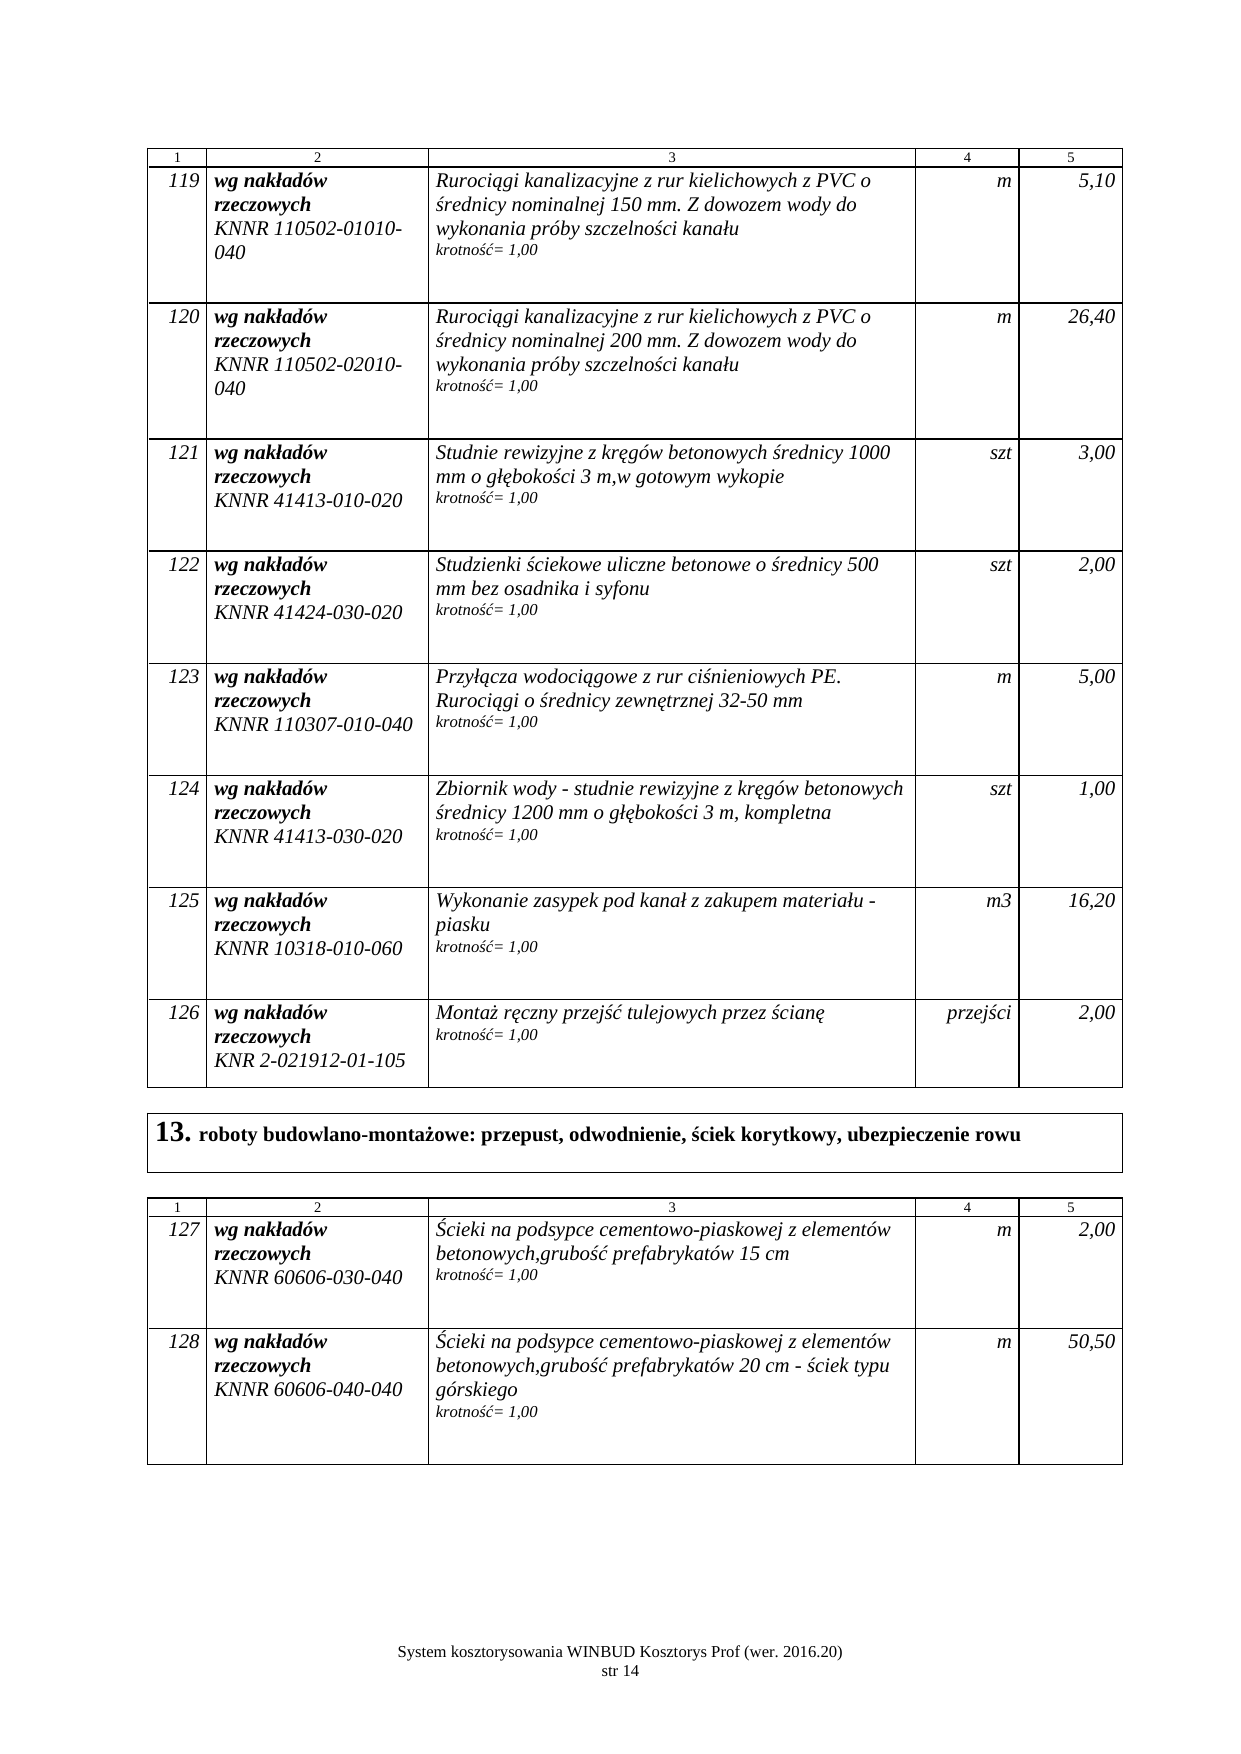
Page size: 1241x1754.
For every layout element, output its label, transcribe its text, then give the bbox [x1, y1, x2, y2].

table_cell Przyłącza wodociągowe z rur ciśnieniowych PE. Rurociągi o średnicy zewnętrznej 32-50 mm krotność= 1,00 [429, 664, 915, 774]
table_cell wg nakładów rzeczowych KNNR 10318-010-060 [207, 888, 428, 999]
table_cell m [916, 1217, 1018, 1328]
table_cell wg nakładów rzeczowych KNNR 60606-040-040 [207, 1329, 428, 1464]
table_cell wg nakładów rzeczowych KNNR 60606-030-040 [207, 1217, 428, 1328]
table_cell m3 [916, 888, 1018, 999]
table_header 1 [148, 149, 206, 166]
table_header 5 [1020, 1199, 1122, 1216]
table_cell 16,20 [1020, 888, 1122, 999]
table_header 2 [207, 149, 428, 166]
table_cell 5,10 [1020, 168, 1122, 302]
table_cell wg nakładów rzeczowych KNNR 110502-01010-040 [207, 168, 428, 302]
table_cell m [916, 168, 1018, 302]
table_cell szt [916, 552, 1018, 662]
table_cell wg nakładów rzeczowych KNR 2-021912-01-105 [207, 1000, 428, 1087]
table_header 1 [148, 1199, 206, 1216]
table_cell 1,00 [1020, 776, 1122, 887]
table_cell 2,00 [1020, 1000, 1122, 1087]
table_cell Montaż ręczny przejść tulejowych przez ścianę krotność= 1,00 [429, 1000, 915, 1087]
table_cell 124 [148, 776, 206, 887]
table_cell wg nakładów rzeczowych KNNR 41424-030-020 [207, 552, 428, 662]
table_cell 125 [148, 888, 206, 999]
table_cell 123 [148, 664, 206, 774]
table_cell 5,00 [1020, 664, 1122, 774]
table_cell Ścieki na podsypce cementowo-piaskowej z elementów betonowych,grubość prefabrykatów 15 cm krotność= 1,00 [429, 1217, 915, 1328]
table_cell m [916, 664, 1018, 774]
table_cell 121 [148, 439, 206, 550]
table_cell 50,50 [1020, 1329, 1122, 1464]
table_cell wg nakładów rzeczowych KNNR 41413-030-020 [207, 776, 428, 887]
table_cell Zbiornik wody - studnie rewizyjne z kręgów betonowych średnicy 1200 mm o głębokości 3 m, kompletna krotność= 1,00 [429, 776, 915, 887]
table_cell wg nakładów rzeczowych KNNR 110307-010-040 [207, 664, 428, 774]
table_cell 2,00 [1020, 1217, 1122, 1328]
table_cell Rurociągi kanalizacyjne z rur kielichowych z PVC o średnicy nominalnej 200 mm. Z dowozem wody do wykonania próby szczelności kanału krotność= 1,00 [429, 304, 915, 438]
table_cell 127 [148, 1217, 206, 1328]
table_cell szt [916, 776, 1018, 887]
table_cell Studzienki ściekowe uliczne betonowe o średnicy 500 mm bez osadnika i syfonu krotność= 1,00 [429, 552, 915, 662]
table_cell 2,00 [1020, 552, 1122, 662]
table_header 5 [1020, 149, 1122, 166]
table_cell 119 [148, 167, 206, 302]
table_cell wg nakładów rzeczowych KNNR 41413-010-020 [207, 440, 428, 550]
table_cell 120 [148, 303, 206, 438]
table_cell 122 [148, 551, 206, 662]
table_cell 128 [148, 1329, 206, 1464]
table_header 2 [207, 1199, 428, 1216]
table_header 4 [916, 149, 1018, 166]
table_header 3 [429, 149, 915, 166]
table_cell Wykonanie zasypek pod kanał z zakupem materiału - piasku krotność= 1,00 [429, 888, 915, 999]
table_cell szt [916, 440, 1018, 550]
table_cell Ścieki na podsypce cementowo-piaskowej z elementów betonowych,grubość prefabrykatów 20 cm - ściek typu górskiego krotność= 1,00 [429, 1329, 915, 1464]
table_cell 126 [148, 1000, 206, 1087]
table_header 13. roboty budowlano-montażowe: przepust, odwodnienie, ściek korytkowy, ubezpieczenie rowu [148, 1114, 1122, 1172]
table_cell 26,40 [1020, 304, 1122, 438]
table_cell 3,00 [1020, 440, 1122, 550]
table_cell przejści [916, 1000, 1018, 1087]
table_cell m [916, 304, 1018, 438]
table_cell m [916, 1329, 1018, 1464]
table_cell wg nakładów rzeczowych KNNR 110502-02010-040 [207, 304, 428, 438]
table_cell Studnie rewizyjne z kręgów betonowych średnicy 1000 mm o głębokości 3 m,w gotowym wykopie krotność= 1,00 [429, 440, 915, 550]
table_header 3 [429, 1199, 915, 1216]
table_header 4 [916, 1199, 1018, 1216]
table_cell Rurociągi kanalizacyjne z rur kielichowych z PVC o średnicy nominalnej 150 mm. Z dowozem wody do wykonania próby szczelności kanału krotność= 1,00 [429, 168, 915, 302]
